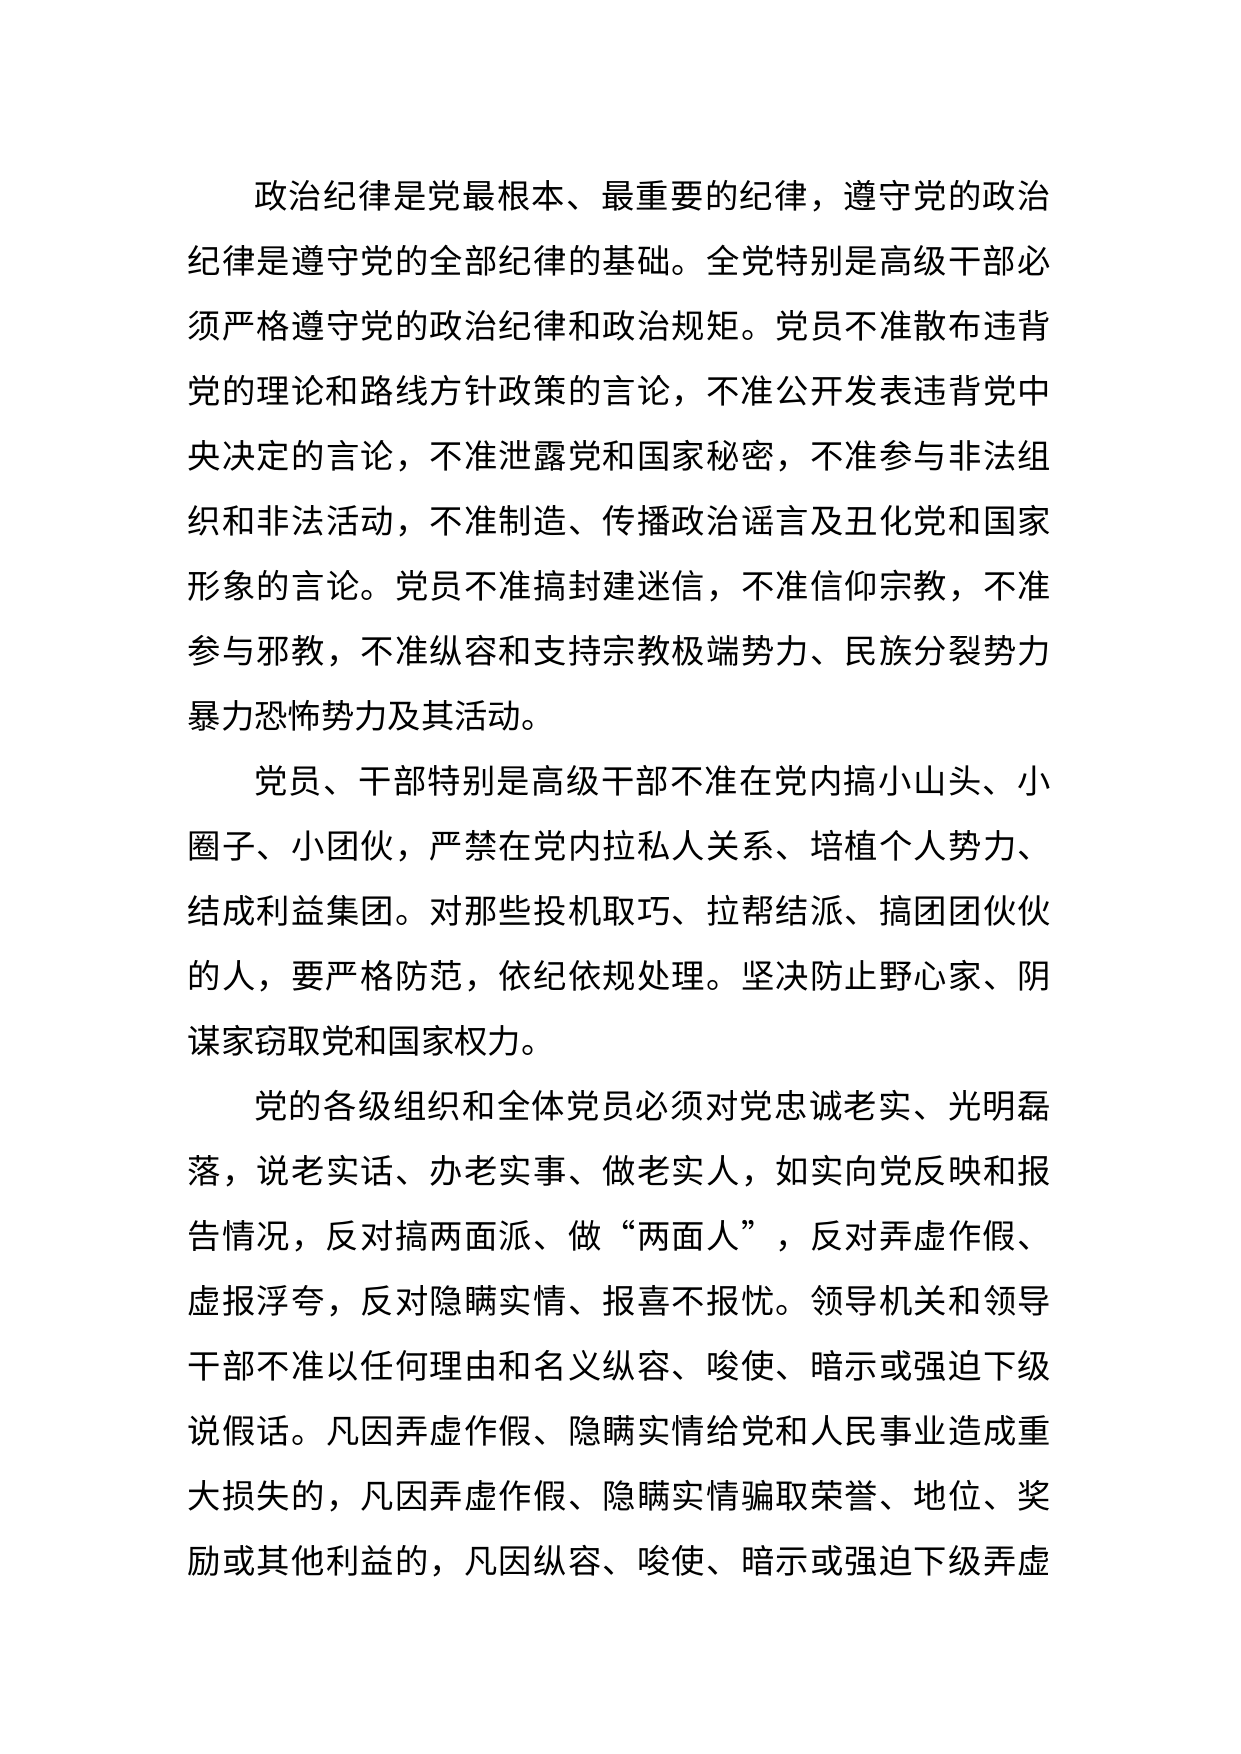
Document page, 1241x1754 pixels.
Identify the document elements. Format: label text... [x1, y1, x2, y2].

text 党员、干部特别是高级干部不准在党内搞小山头、小圈子、小团伙，严禁在党内拉私人关系、培植个人势力、结成利益集团。对那些投机取巧、拉帮结派、搞团团伙伙的人，要严格防范，依纪依规处理。坚决防止野心家、阴谋家窃取党和国家权力。 [187, 747, 1053, 1072]
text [187, 1072, 1053, 1592]
text 政治纪律是党最根本、最重要的纪律，遵守党的政治纪律是遵守党的全部纪律的基础。全党特别是高级干部必须严格遵守党的政治纪律和政治规矩。党员不准散布违背党的理论和路线方针政策的言论，不准公开发表违背党中央决定的言论，不准泄露党和国家秘密，不准参与非法组织和非法活动，不准制造、传播政治谣言及丑化党和国家形象的言论。党员不准搞封建迷信，不准信仰宗教，不准参与邪教，不准纵容和支持宗教极端势力、民族分裂势力、暴力恐怖势力及其活动。 [187, 162, 1053, 747]
